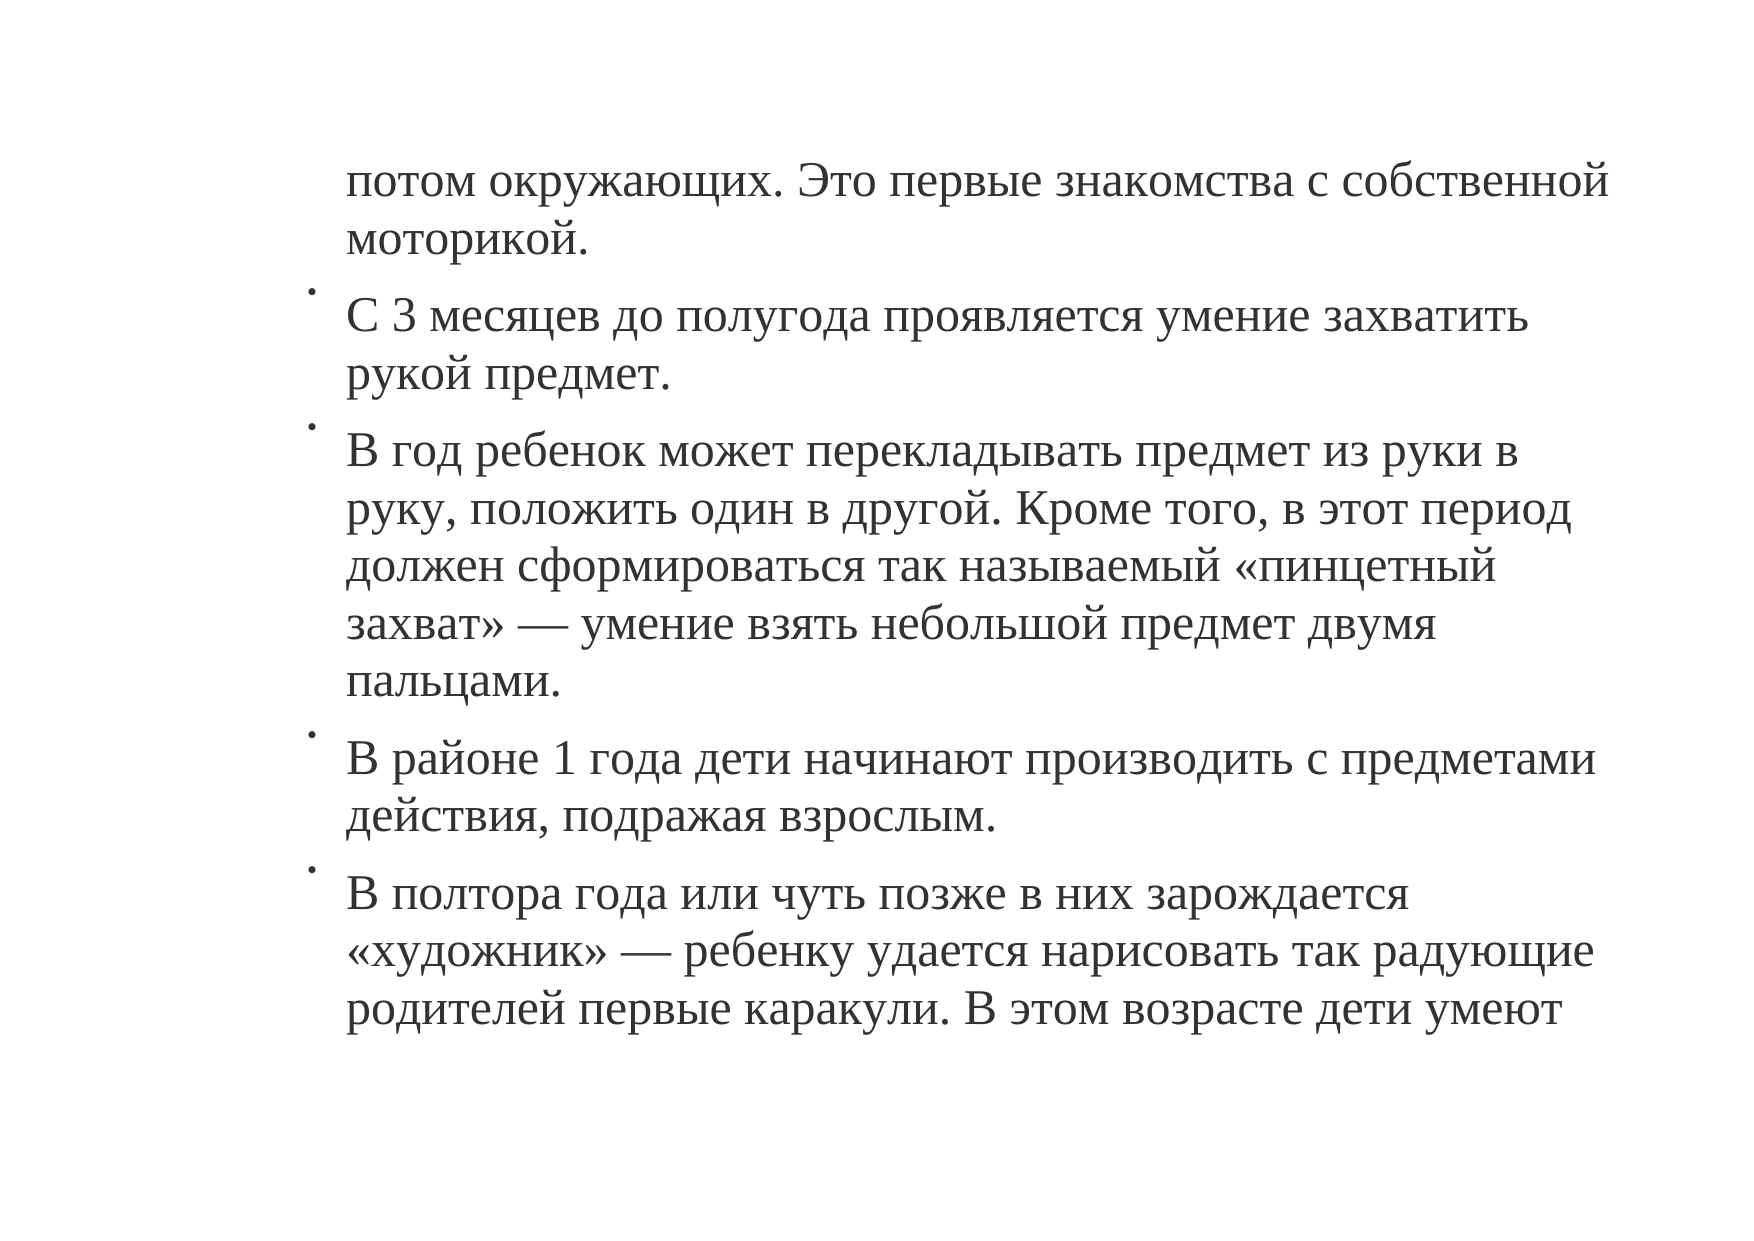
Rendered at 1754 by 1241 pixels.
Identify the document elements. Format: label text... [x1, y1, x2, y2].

list В районе 1 года дети начинают производить с предметами действия, подражая взрослым. [308, 727, 1641, 842]
list С 3 месяцев до полугода проявляется умение захватить рукой предмет. [308, 285, 1641, 400]
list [308, 150, 1641, 265]
list В год ребенок может перекладывать предмет из руки в руку, положить один в другой. Кроме того, в этот период должен сформироваться так называемый «пинцетный захват» — умение взять небольшой предмет двумя пальцами. [308, 420, 1641, 707]
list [308, 862, 1641, 1035]
